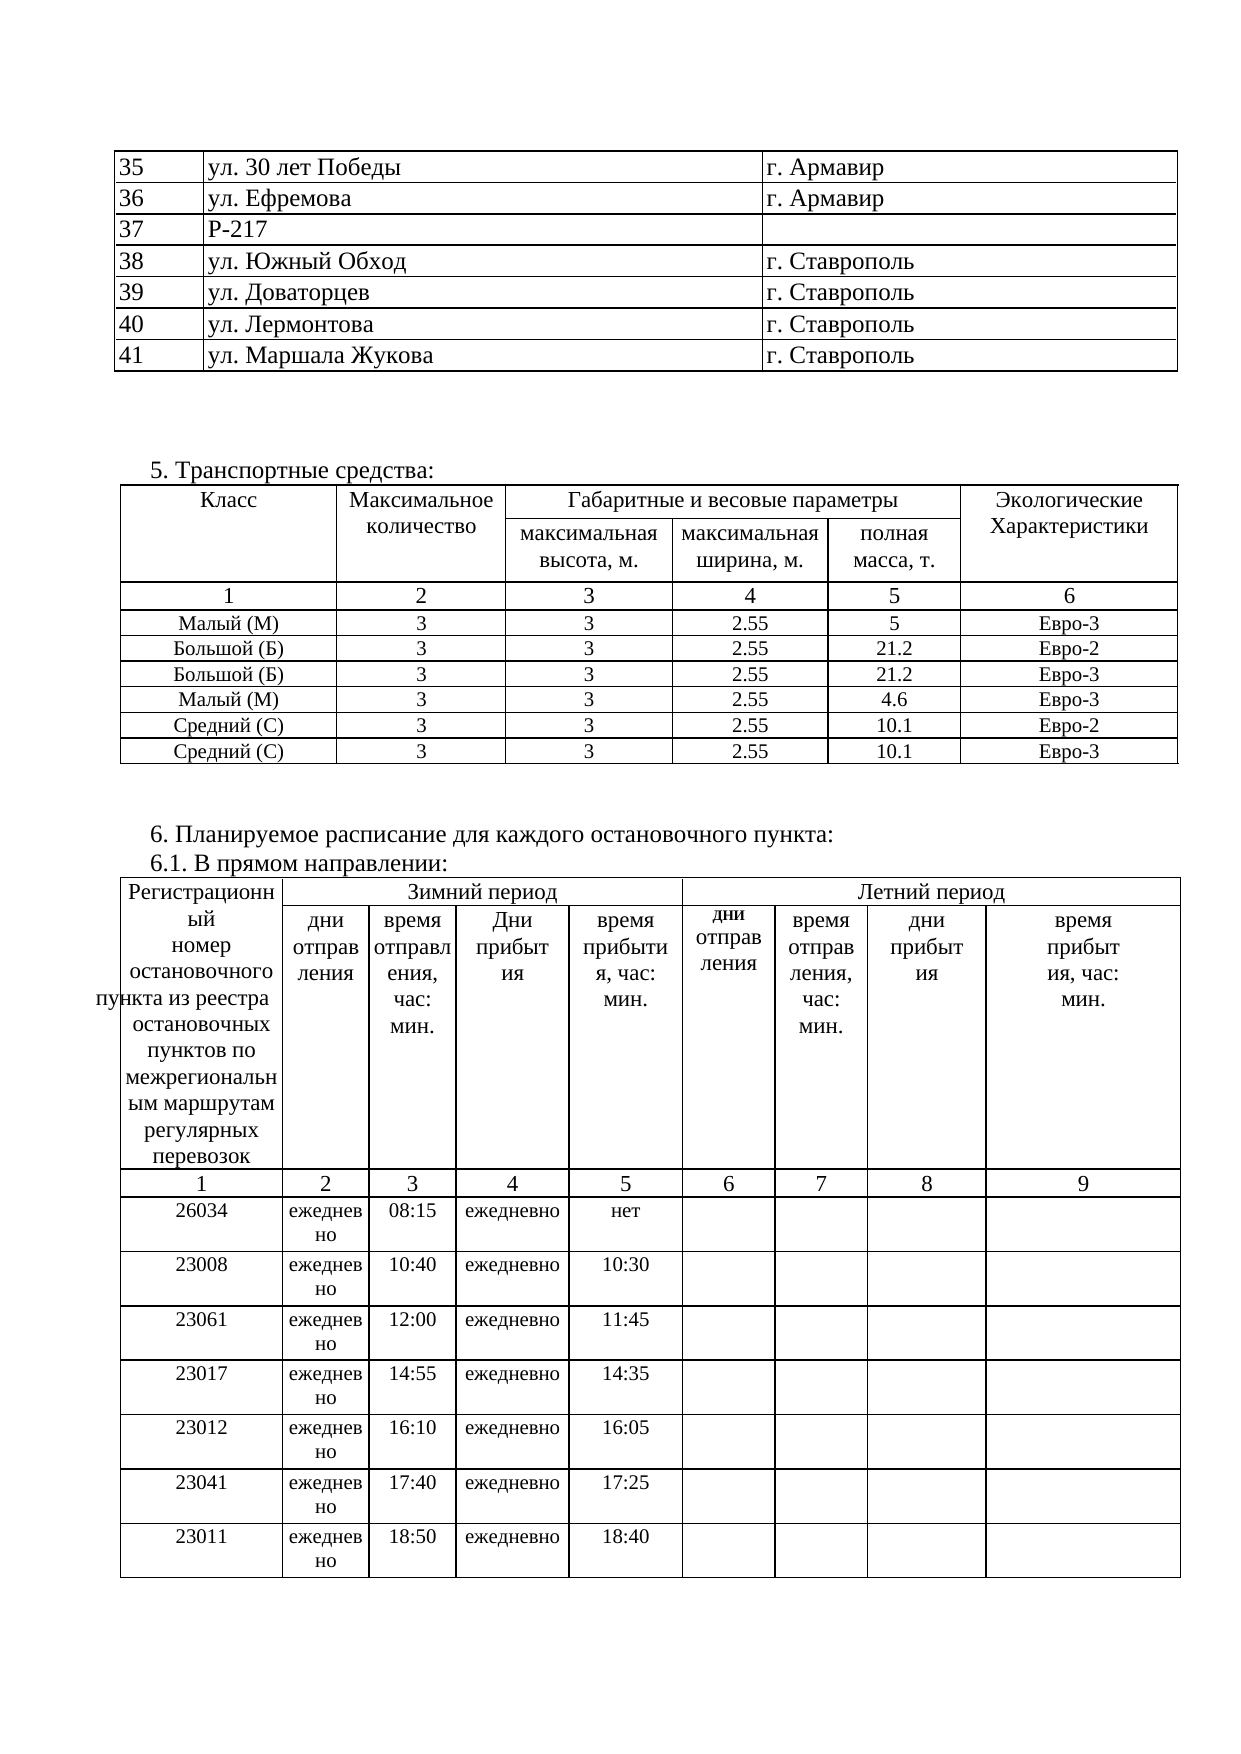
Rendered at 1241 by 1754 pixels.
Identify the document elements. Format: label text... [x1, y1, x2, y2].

table_cell 26034 [121, 1198, 282, 1251]
table_cell [868, 1470, 985, 1522]
text 5. Транспортные средства: [150, 456, 1090, 484]
table_cell 16:10 [370, 1415, 455, 1468]
table_cell 2.55 [673, 687, 827, 711]
table_cell [776, 1361, 867, 1414]
table_cell 4.6 [829, 687, 960, 711]
table_header Габаритные и весовые параметры [506, 486, 960, 518]
table_cell 6 [961, 583, 1177, 609]
table_cell [868, 1198, 985, 1251]
table_cell [868, 1524, 985, 1577]
table_cell 2 [283, 1170, 368, 1196]
table_cell [776, 1524, 867, 1577]
table_cell 11:45 [570, 1307, 682, 1359]
table_cell 4 [673, 583, 827, 609]
table_cell 5 [829, 583, 960, 609]
table_cell 18:50 [370, 1524, 455, 1577]
table_cell ежедневно [457, 1470, 568, 1522]
table_cell время отправ ления, час: мин. [776, 906, 867, 1168]
table_cell максимальная ширина, м. [673, 519, 827, 581]
table_cell Дни прибыт ия [457, 906, 568, 1168]
table_cell 8 [868, 1170, 985, 1196]
table_cell ежедневно [457, 1252, 568, 1305]
table_cell 2.55 [673, 739, 827, 763]
table_cell Р-217 [204, 215, 762, 244]
table_cell 08:15 [370, 1198, 455, 1251]
table_cell Малый (М) [121, 687, 336, 711]
table_cell 2 [337, 583, 505, 609]
table_cell ул. Доваторцев [204, 277, 762, 307]
table_cell 3 [506, 687, 672, 711]
table_cell 3 [506, 662, 672, 686]
table_cell 3 [506, 583, 672, 609]
table_cell ул. Лермонтова [204, 309, 762, 339]
table_cell [987, 1524, 1180, 1577]
table_cell [683, 1361, 774, 1414]
table_cell [987, 1198, 1180, 1251]
table_cell 35 [115, 152, 203, 181]
text 6.1. В прямом направлении: [150, 848, 1090, 877]
table_cell 9 [987, 1170, 1180, 1196]
table_cell [683, 1252, 774, 1305]
table_cell 17:25 [570, 1470, 682, 1522]
table_cell 23041 [121, 1470, 282, 1522]
table_cell Евро-2 [961, 713, 1177, 737]
table_cell [987, 1361, 1180, 1414]
table_cell 3 [337, 636, 505, 660]
table_cell Средний (С) [121, 739, 336, 763]
table_cell г. Армавир [763, 152, 1177, 181]
table_cell [776, 1307, 867, 1359]
table_cell [763, 213, 1177, 244]
table_cell время прибыт ия, час: мин. [987, 906, 1180, 1168]
table_cell 2.55 [673, 636, 827, 660]
table_cell нет [570, 1198, 682, 1251]
table_cell 3 [337, 713, 505, 737]
table_cell 23008 [121, 1252, 282, 1305]
table_cell [987, 1307, 1180, 1359]
table_cell [987, 1470, 1180, 1522]
table_cell [683, 1470, 774, 1522]
table_cell 12:00 [370, 1307, 455, 1359]
table_cell Большой (Б) [121, 636, 336, 660]
table_cell [868, 1252, 985, 1305]
table_cell [683, 1198, 774, 1251]
table_cell 3 [506, 739, 672, 763]
table_header Летний период [683, 878, 1180, 905]
table_cell [776, 1415, 867, 1468]
table_cell 3 [337, 687, 505, 711]
table_cell 21.2 [829, 662, 960, 686]
table_cell 38 [115, 245, 203, 276]
table_cell 10.1 [829, 713, 960, 737]
table_cell ежедневно [457, 1198, 568, 1251]
table_cell дни отправ ления [283, 906, 368, 1168]
table_cell ежедневно [457, 1415, 568, 1468]
table_cell 21.2 [829, 636, 960, 660]
table_cell Малый (М) [121, 611, 336, 634]
table_cell Евро-3 [961, 687, 1177, 711]
table_cell [987, 1252, 1180, 1305]
table_cell 17:40 [370, 1470, 455, 1522]
table_cell [987, 1415, 1180, 1468]
table_cell 2.55 [673, 662, 827, 686]
table_cell 6 [683, 1170, 774, 1196]
table_cell 10.1 [829, 739, 960, 763]
table_cell 3 [506, 611, 672, 634]
table_cell 3 [506, 636, 672, 660]
table_cell 40 [115, 308, 203, 339]
table_cell 41 [115, 340, 203, 370]
table_cell г. Армавир [763, 181, 1177, 213]
table_cell ежедневно [283, 1307, 368, 1359]
table_cell ежедневно [283, 1470, 368, 1522]
table_cell [683, 1524, 774, 1577]
table_cell ДНИ отправ ления [683, 906, 774, 1168]
table_cell ежедневно [283, 1252, 368, 1305]
table_cell ежедневно [283, 1361, 368, 1414]
table_cell [776, 1198, 867, 1251]
table_cell 23011 [121, 1524, 282, 1577]
text 6. Планируемое расписание для каждого остановочного пункта: [150, 819, 1090, 848]
table_header Максимальное количество [337, 486, 505, 581]
table_cell 37 [115, 214, 203, 244]
table_cell 39 [115, 277, 203, 307]
table_cell время отправл ения, час: мин. [370, 906, 455, 1168]
table_cell 10:30 [570, 1252, 682, 1305]
table_cell 16:05 [570, 1415, 682, 1468]
table_header Класс [121, 486, 336, 581]
table_cell ежедневно [457, 1307, 568, 1359]
table_cell г. Ставрополь [763, 244, 1177, 276]
table_cell 23012 [121, 1415, 282, 1468]
table_cell 14:35 [570, 1361, 682, 1414]
table_cell 3 [337, 611, 505, 634]
table_cell Евро-3 [961, 739, 1177, 763]
table_cell ежедневно [457, 1524, 568, 1577]
table_cell 10:40 [370, 1252, 455, 1305]
table_cell время прибыти я, час: мин. [570, 906, 682, 1168]
table_cell [776, 1252, 867, 1305]
table_cell 4 [457, 1170, 568, 1196]
table_cell ул. Маршала Жукова [204, 340, 762, 370]
table_cell 5 [570, 1170, 682, 1196]
table_cell 36 [115, 183, 203, 213]
table_cell 14:55 [370, 1361, 455, 1414]
table_cell 1 [121, 583, 336, 609]
table_cell г. Ставрополь [763, 307, 1177, 339]
table_cell Средний (С) [121, 713, 336, 737]
table_header Регистрационный номер остановочного пункта из реестра остановочных пунктов по межрегиональным маршрутам регулярных перевозок [121, 878, 282, 1168]
table_header Экологические Характеристики [961, 486, 1177, 581]
table_cell 23017 [121, 1361, 282, 1414]
table_cell ул. 30 лет Победы [204, 152, 762, 181]
table_cell 23061 [121, 1307, 282, 1359]
table_cell полная масса, т. [829, 519, 960, 581]
table_cell ул. Южный Обход [204, 246, 762, 276]
table_cell максимальная высота, м. [506, 519, 672, 581]
table_cell 1 [121, 1170, 282, 1196]
table_cell [683, 1307, 774, 1359]
table_cell [868, 1307, 985, 1359]
table_cell 7 [776, 1170, 867, 1196]
table_cell ежедневно [457, 1361, 568, 1414]
table_cell [776, 1470, 867, 1522]
table_cell 18:40 [570, 1524, 682, 1577]
table_cell [683, 1415, 774, 1468]
table_cell Евро-2 [961, 636, 1177, 660]
table_cell [868, 1361, 985, 1414]
table_cell ежедневно [283, 1524, 368, 1577]
table_cell 3 [370, 1170, 455, 1196]
table_cell Евро-3 [961, 611, 1177, 634]
table_cell дни прибыт ия [868, 906, 985, 1168]
table_cell 3 [506, 713, 672, 737]
table_cell Большой (Б) [121, 662, 336, 686]
table_cell ежедневно [283, 1198, 368, 1251]
table_cell [868, 1415, 985, 1468]
table_cell 2.55 [673, 713, 827, 737]
table_header Зимний период [283, 878, 682, 905]
table_cell 5 [829, 611, 960, 634]
table_cell г. Ставрополь [763, 276, 1177, 307]
table_cell 3 [337, 739, 505, 763]
table_cell 3 [337, 662, 505, 686]
table_cell Евро-3 [961, 662, 1177, 686]
table_cell г. Ставрополь [763, 339, 1177, 370]
table_cell ул. Ефремова [204, 183, 762, 213]
table_cell 2.55 [673, 611, 827, 634]
table_cell ежедневно [283, 1415, 368, 1468]
